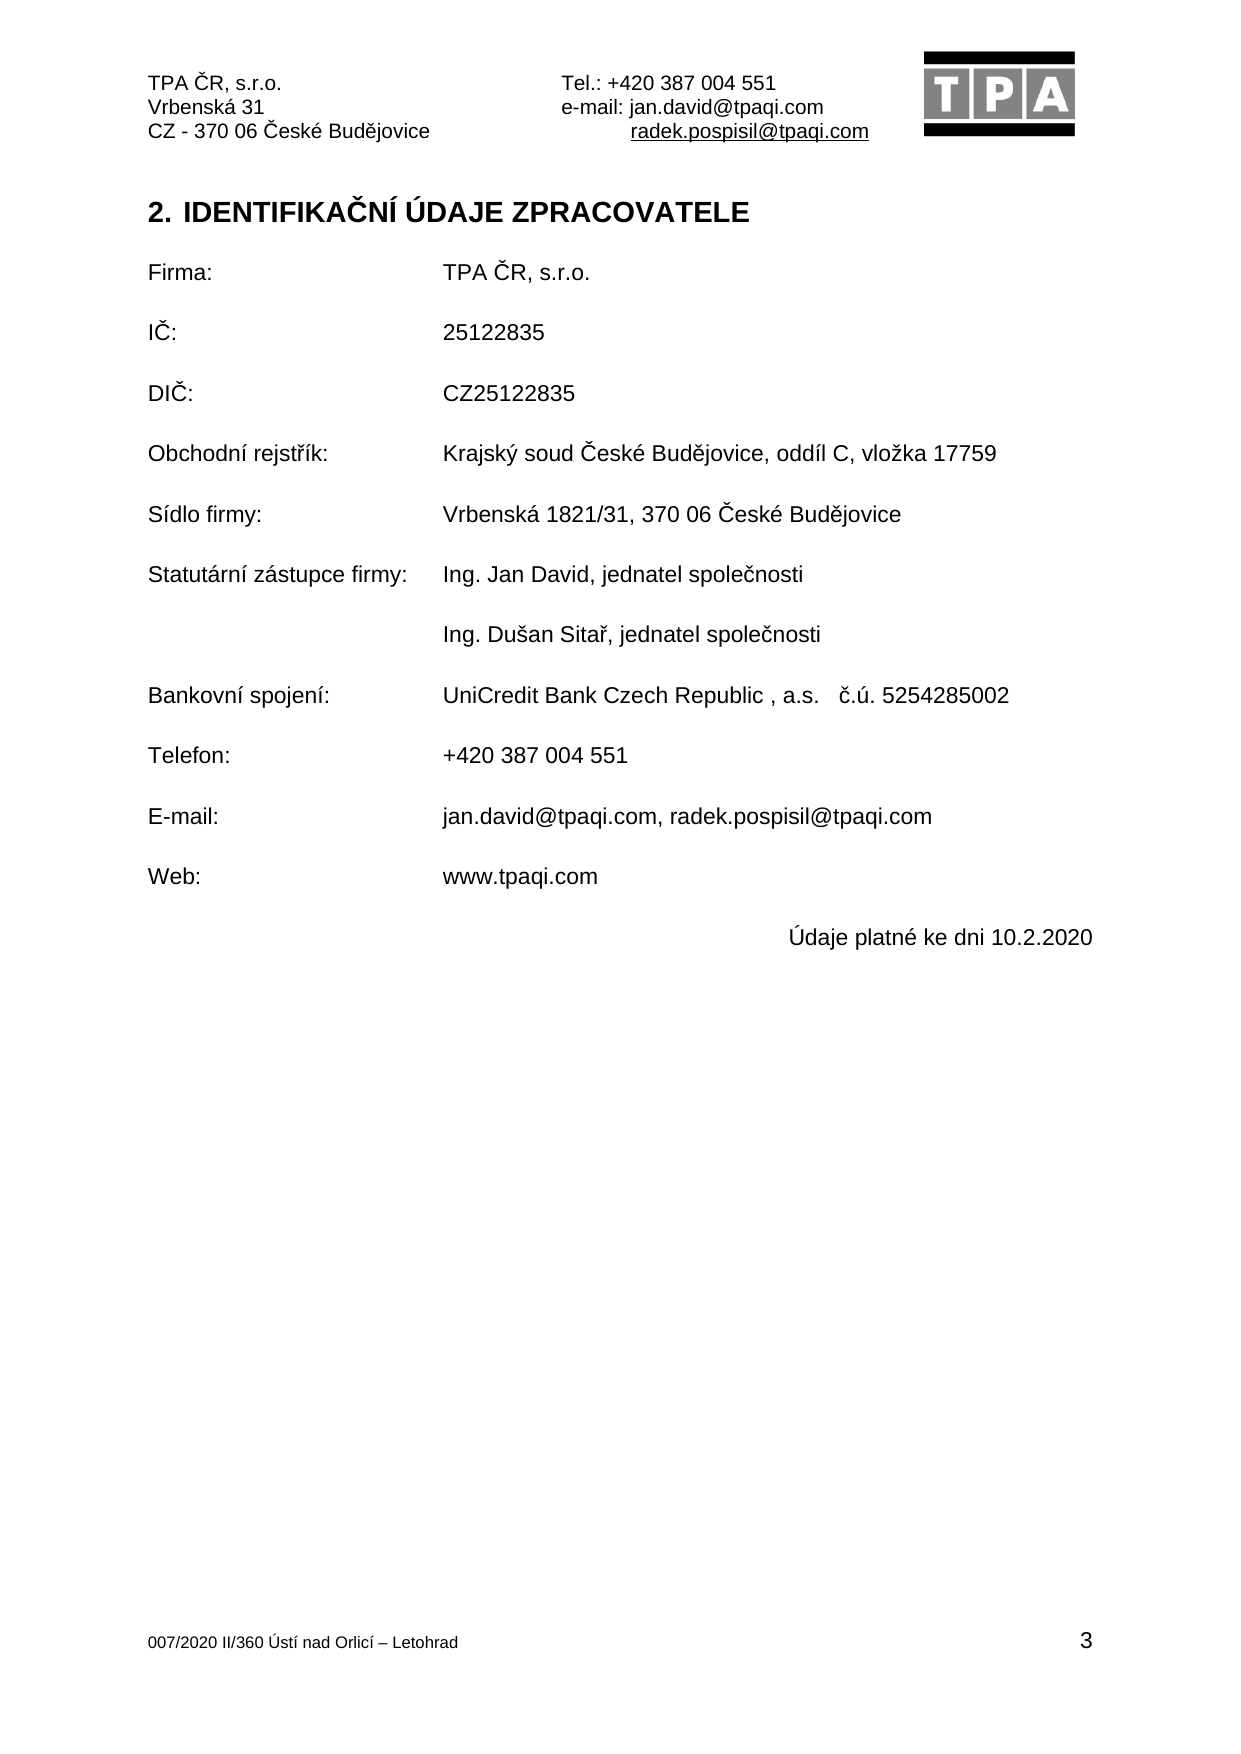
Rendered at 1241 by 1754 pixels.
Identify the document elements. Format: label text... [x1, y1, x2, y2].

text IČ: 25122835 [148, 319, 1093, 346]
text DIČ: CZ25122835 [148, 380, 1093, 406]
text Web: www.tpaqi.com [148, 863, 1093, 889]
picture [910, 38, 1088, 149]
text Údaje platné ke dni 10.2.2020 [148, 923, 1093, 950]
text Bankovní spojení: UniCredit Bank Czech Republic , a.s. č.ú. 5254285002 [148, 682, 1093, 708]
subtitle IDENTIFIKAČNÍ ÚDAJE ZPRACOVATELE [148, 195, 1093, 229]
text Telefon: +420 387 004 551 [148, 742, 1093, 769]
text E-mail: jan.david@tpaqi.com, radek.pospisil@tpaqi.com [148, 803, 1093, 829]
text Ing. Dušan Sitař, jednatel společnosti [369, 621, 1093, 648]
text Obchodní rejstřík: Krajský soud České Budějovice, oddíl C, vložka 17759 [148, 440, 1093, 467]
text Firma: TPA ČR, s.r.o. [148, 259, 1093, 285]
text Sídlo firmy: Vrbenská 1821/31, 370 06 České Budějovice [148, 501, 1093, 527]
text Statutární zástupce firmy: Ing. Jan David, jednatel společnosti [148, 561, 1093, 587]
